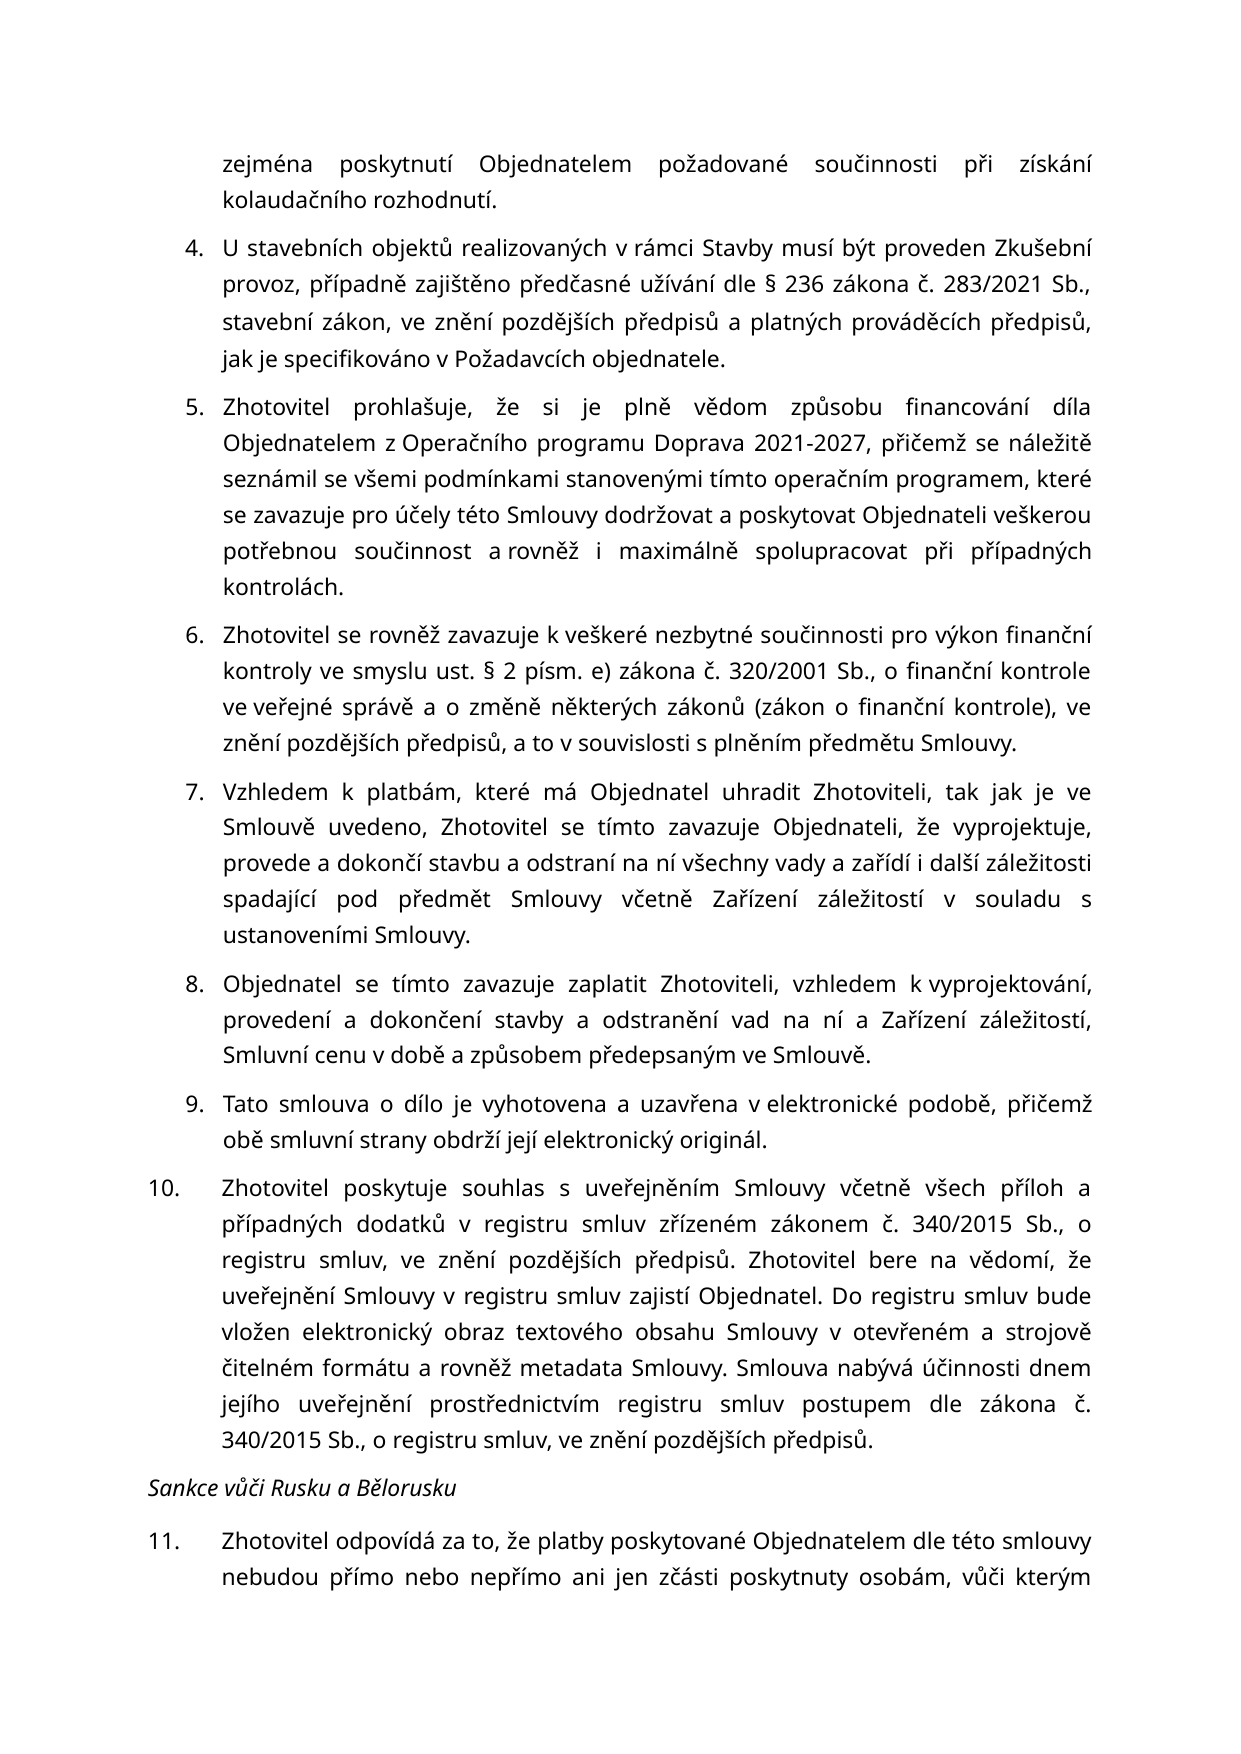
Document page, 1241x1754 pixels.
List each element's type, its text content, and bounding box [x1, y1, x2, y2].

text Sankce vůči Rusku a Bělorusku [148, 1472, 1093, 1503]
list Zhotovitel se rovněž zavazuje k veškeré nezbytné součinnosti pro výkon finanční kontroly ve smyslu ust. § 2 písm. e) zákona č. 320/2001 Sb., o finanční kontrole ve veřejné správě a o změně některých zákonů (zákon o finanční kontrole), ve znění pozdějších předpisů, a to v souvislosti s plněním předmětu Smlouvy. [185, 619, 1093, 758]
list Vzhledem k platbám, které má Objednatel uhradit Zhotoviteli, tak jak je ve Smlouvě uvedeno, Zhotovitel se tímto zavazuje Objednateli, že vyprojektuje, provede a dokončí stavbu a odstraní na ní všechny vady a zařídí i další záležitosti spadající pod předmět Smlouvy včetně Zařízení záležitostí v souladu s ustanoveními Smlouvy. [185, 775, 1093, 950]
list Zhotovitel poskytuje souhlas s uveřejněním Smlouvy včetně všech příloh a případných dodatků v registru smluv zřízeném zákonem č. 340/2015 Sb., o registru smluv, ve znění pozdějších předpisů. Zhotovitel bere na vědomí, že uveřejnění Smlouvy v registru smluv zajistí Objednatel. Do registru smluv bude vložen elektronický obraz textového obsahu Smlouvy v otevřeném a strojově čitelném formátu a rovněž metadata Smlouvy. Smlouva nabývá účinnosti dnem jejího uveřejnění prostřednictvím registru smluv postupem dle zákona č. 340/2015 Sb., o registru smluv, ve znění pozdějších předpisů. [148, 1172, 1093, 1455]
list Zhotovitel prohlašuje, že si je plně vědom způsobu financování díla Objednatelem z Operačního programu Doprava 2021-2027, přičemž se náležitě seznámil se všemi podmínkami stanovenými tímto operačním programem, které se zavazuje pro účely této Smlouvy dodržovat a poskytovat Objednateli veškerou potřebnou součinnost a rovněž i maximálně spolupracovat při případných kontrolách. [185, 391, 1093, 602]
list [148, 1525, 1093, 1592]
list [185, 148, 1093, 215]
list Tato smlouva o dílo je vyhotovena a uzavřena v elektronické podobě, přičemž obě smluvní strany obdrží její elektronický originál. [185, 1088, 1093, 1155]
list Objednatel se tímto zavazuje zaplatit Zhotoviteli, vzhledem k vyprojektování, provedení a dokončení stavby a odstranění vad na ní a Zařízení záležitostí, Smluvní cenu v době a způsobem předepsaným ve Smlouvě. [185, 968, 1093, 1071]
list U stavebních objektů realizovaných v rámci Stavby musí být proveden Zkušební provoz, případně zajištěno předčasné užívání dle § 236 zákona č. 283/2021 Sb., stavební zákon, ve znění pozdějších předpisů a platných prováděcích předpisů, jak je specifikováno v Požadavcích objednatele. [185, 232, 1093, 374]
